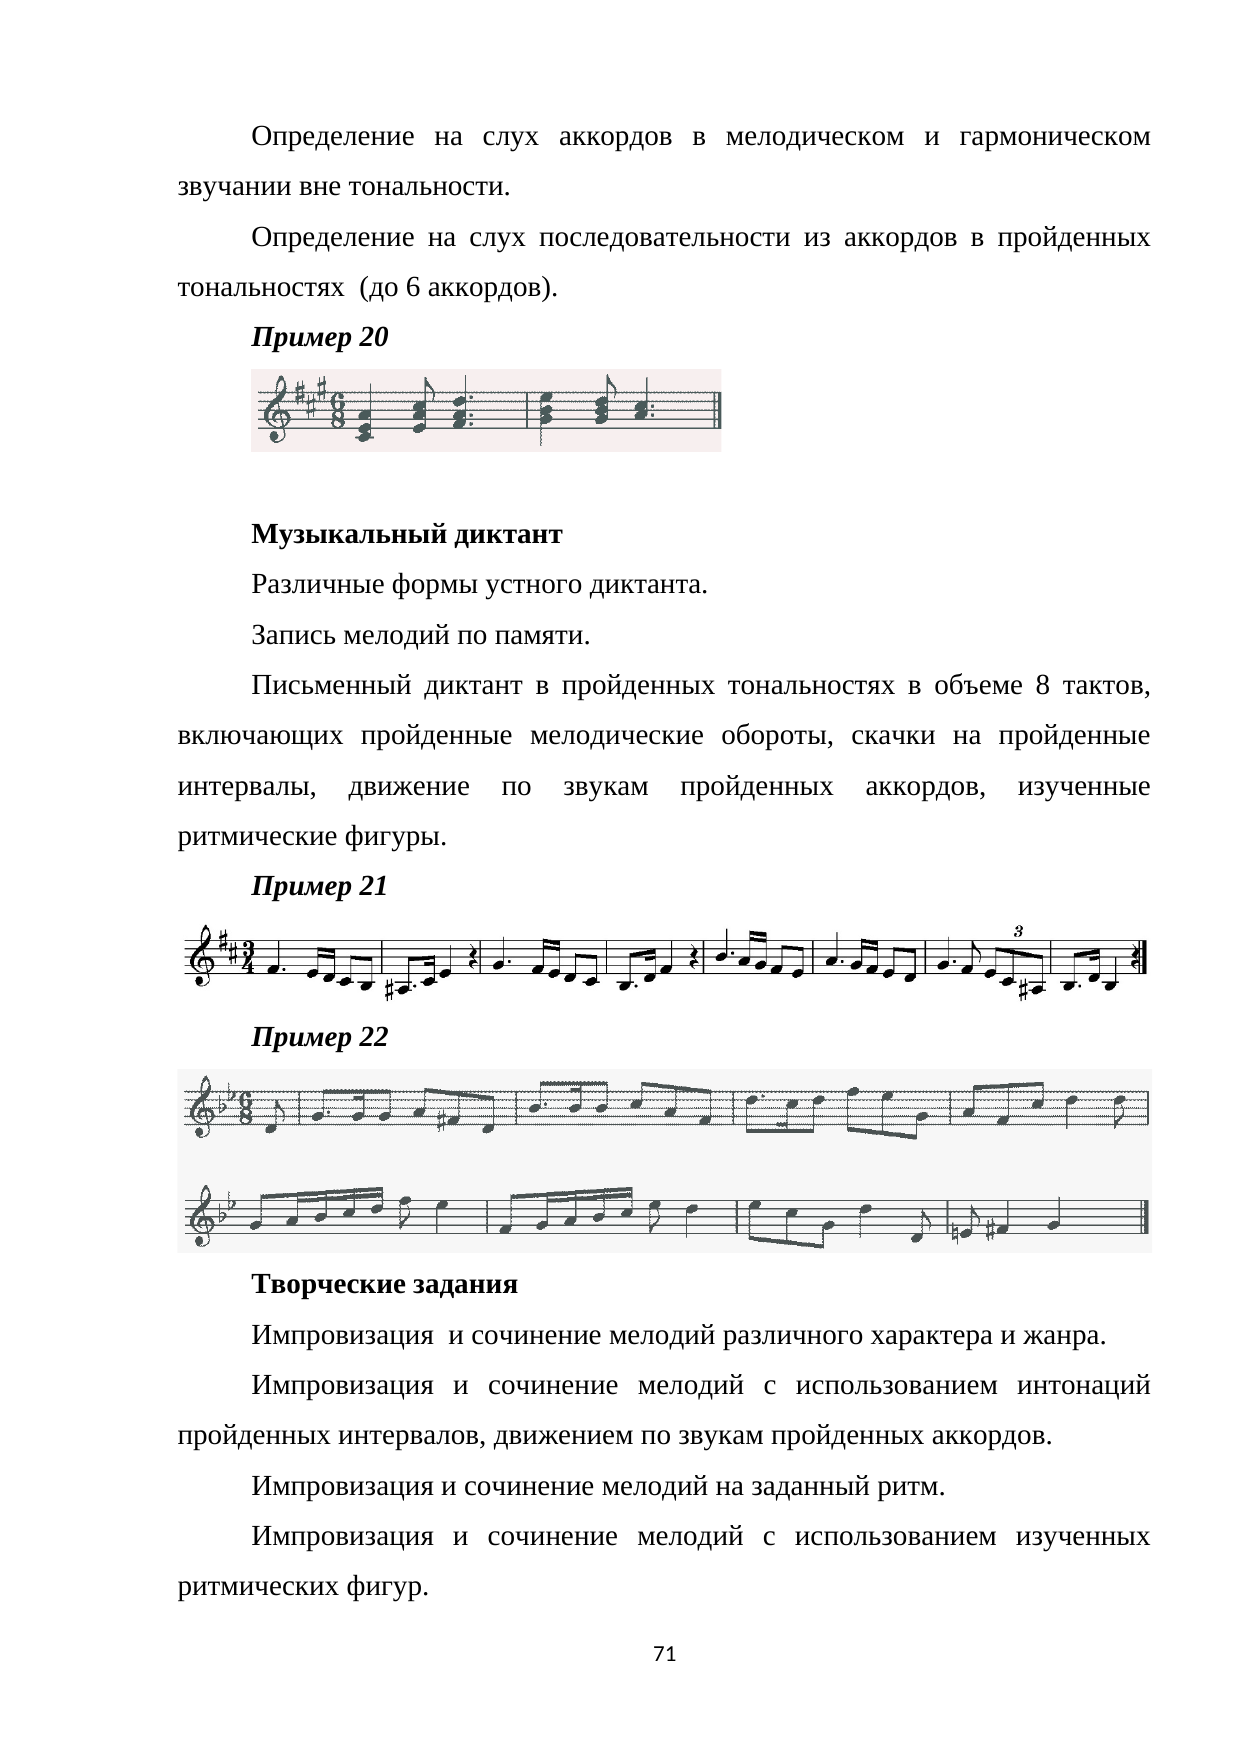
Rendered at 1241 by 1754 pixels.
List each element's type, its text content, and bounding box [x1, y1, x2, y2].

picture [177, 1069, 1153, 1253]
text Письменный диктант в пройденных тональностях в объеме 8 тактов, включающих пройденные мелодические обороты, скачки на пройденные интервалы, движение по звукам пройденных аккордов, изученные ритмические фигуры. [177, 667, 1152, 852]
text Импровизация и сочинение мелодий на заданный ритм. [177, 1468, 1152, 1501]
text Пример 22 [177, 1019, 1152, 1053]
text Определение на слух последовательности из аккордов в пройденных тональностях (до 6 аккордов). [177, 219, 1152, 303]
picture [251, 369, 722, 452]
text Импровизация и сочинение мелодий с использованием интонаций пройденных интервалов, движением по звукам пройденных аккордов. [177, 1367, 1152, 1451]
text Творческие задания [177, 1267, 1152, 1300]
text Различные формы устного диктанта. [177, 566, 1152, 600]
text Импровизация и сочинение мелодий с использованием изученных ритмических фигур. [177, 1518, 1152, 1602]
picture [177, 918, 1151, 1006]
text Музыкальный диктант [177, 516, 1152, 550]
text Определение на слух аккордов в мелодическом и гармоническом звучании вне тональности. [177, 118, 1152, 202]
text Запись мелодий по памяти. [177, 617, 1152, 650]
text Импровизация и сочинение мелодий различного характера и жанра. [177, 1317, 1152, 1350]
text Пример 20 [177, 319, 1152, 353]
text Пример 21 [177, 868, 1152, 902]
